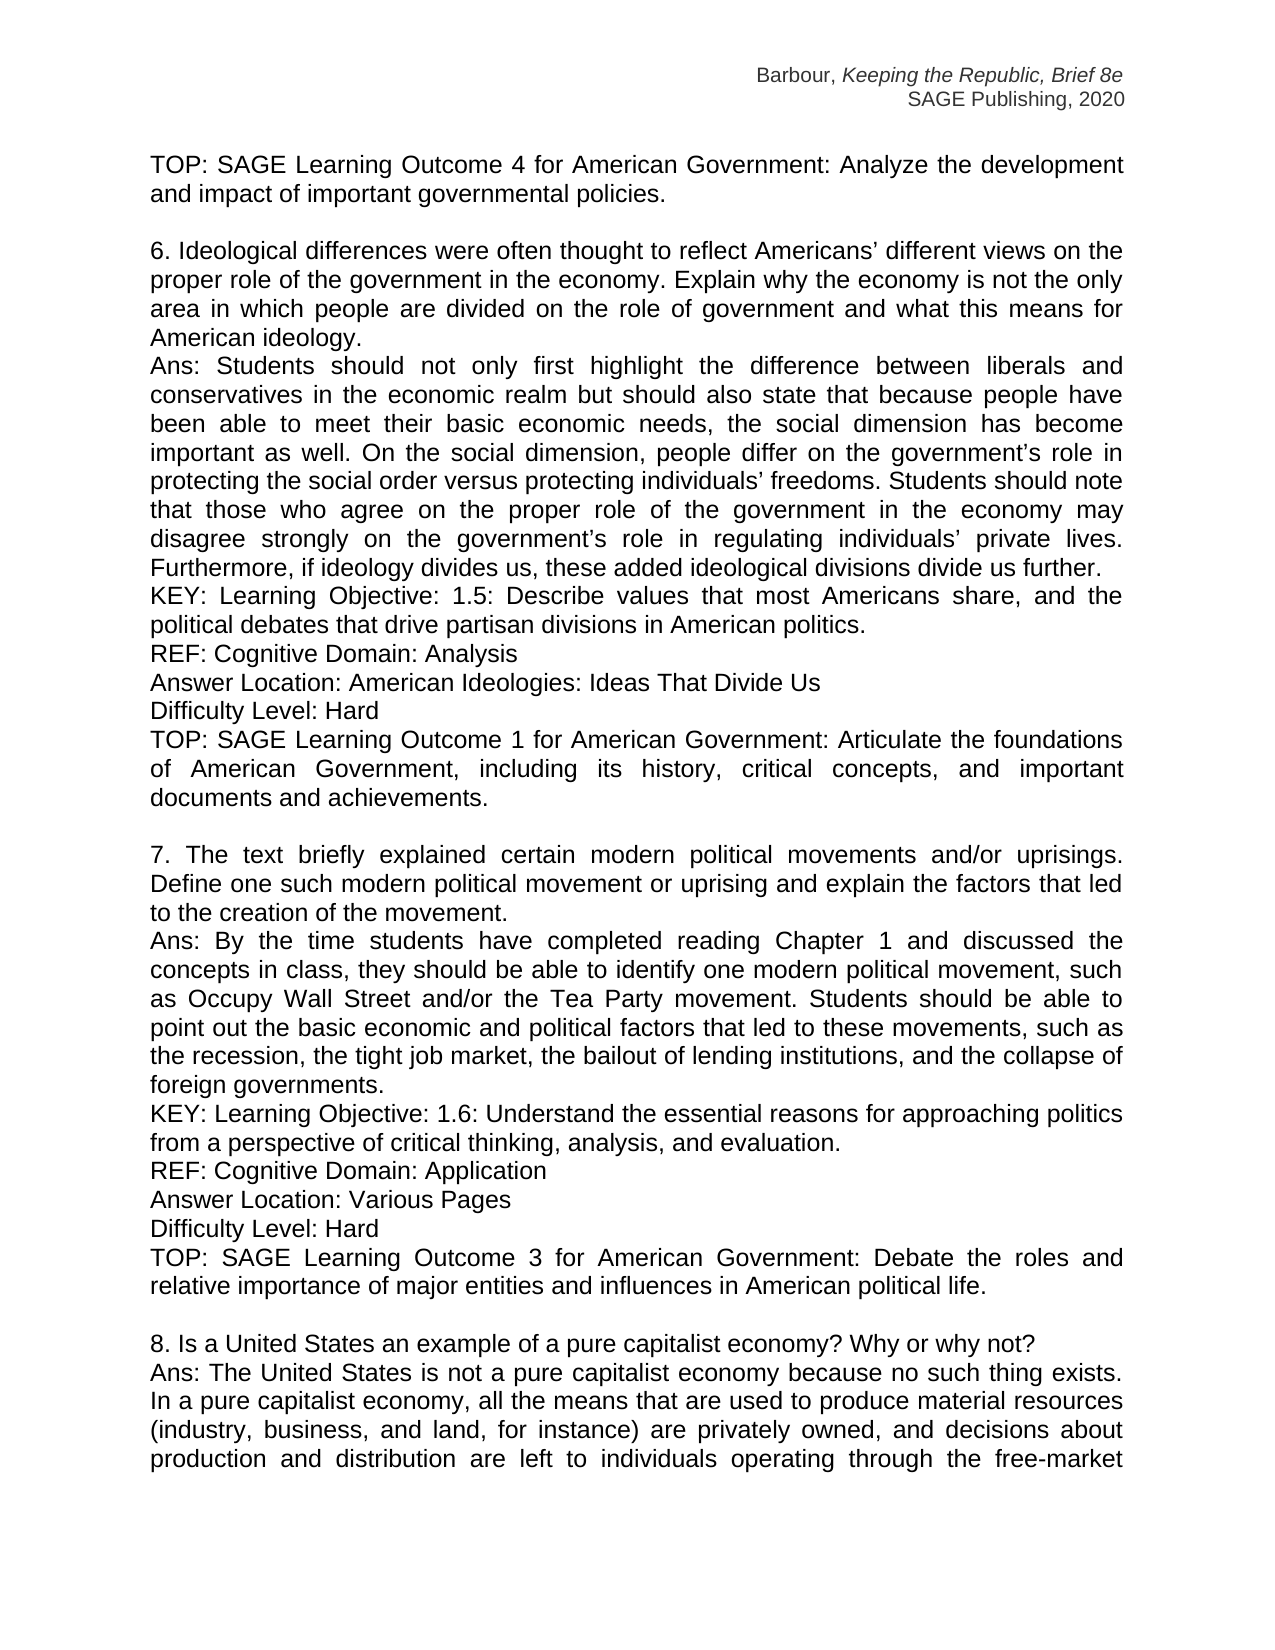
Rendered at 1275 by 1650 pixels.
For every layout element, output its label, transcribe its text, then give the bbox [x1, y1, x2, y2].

text KEY: Learning Objective: 1.6: Understand the essential reasons for approaching politics from a perspective of critical thinking, analysis, and evaluation. [150, 1099, 1125, 1156]
text REF: Cognitive Domain: Analysis [150, 639, 1125, 667]
text TOP: SAGE Learning Outcome 3 for American Government: Debate the roles and relative importance of major entities and influences in American political life. [150, 1242, 1125, 1300]
text TOP: SAGE Learning Outcome 1 for American Government: Articulate the foundations of American Government, including its history, critical concepts, and important documents and achievements. [150, 725, 1125, 811]
text 7. The text briefly explained certain modern political movements and/or uprisings. Define one such modern political movement or uprising and explain the factors that led to the creation of the movement. [150, 840, 1125, 926]
text Ans: By the time students have completed reading Chapter 1 and discussed the concepts in class, they should be able to identify one modern political movement, such as Occupy Wall Street and/or the Tea Party movement. Students should be able to point out the basic economic and political factors that led to these movements, such as the recession, the tight job market, the bailout of lending institutions, and the collapse of foreign governments. [150, 926, 1125, 1099]
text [150, 1357, 1125, 1472]
text 8. Is a United States an example of a pure capitalist economy? Why or why not? [150, 1329, 1125, 1357]
text Ans: Students should not only first highlight the difference between liberals and conservatives in the economic realm but should also state that because people have been able to meet their basic economic needs, the social dimension has become important as well. On the social dimension, people differ on the government’s role in protecting the social order versus protecting individuals’ freedoms. Students should note that those who agree on the proper role of the government in the economy may disagree strongly on the government’s role in regulating individuals’ private lives. Furthermore, if ideology divides us, these added ideological divisions divide us further. [150, 351, 1125, 581]
text TOP: SAGE Learning Outcome 4 for American Government: Analyze the development and impact of important governmental policies. [150, 150, 1125, 207]
text KEY: Learning Objective: 1.5: Describe values that most Americans share, and the political debates that drive partisan divisions in American politics. [150, 581, 1125, 639]
text Answer Location: Various Pages [150, 1185, 1125, 1214]
text REF: Cognitive Domain: Application [150, 1156, 1125, 1185]
text Answer Location: American Ideologies: Ideas That Divide Us [150, 667, 1125, 696]
text 6. Ideological differences were often thought to reflect Americans’ different views on the proper role of the government in the economy. Explain why the economy is not the only area in which people are divided on the role of government and what this means for American ideology. [150, 236, 1125, 351]
text Difficulty Level: Hard [150, 696, 1125, 725]
text Difficulty Level: Hard [150, 1214, 1125, 1242]
